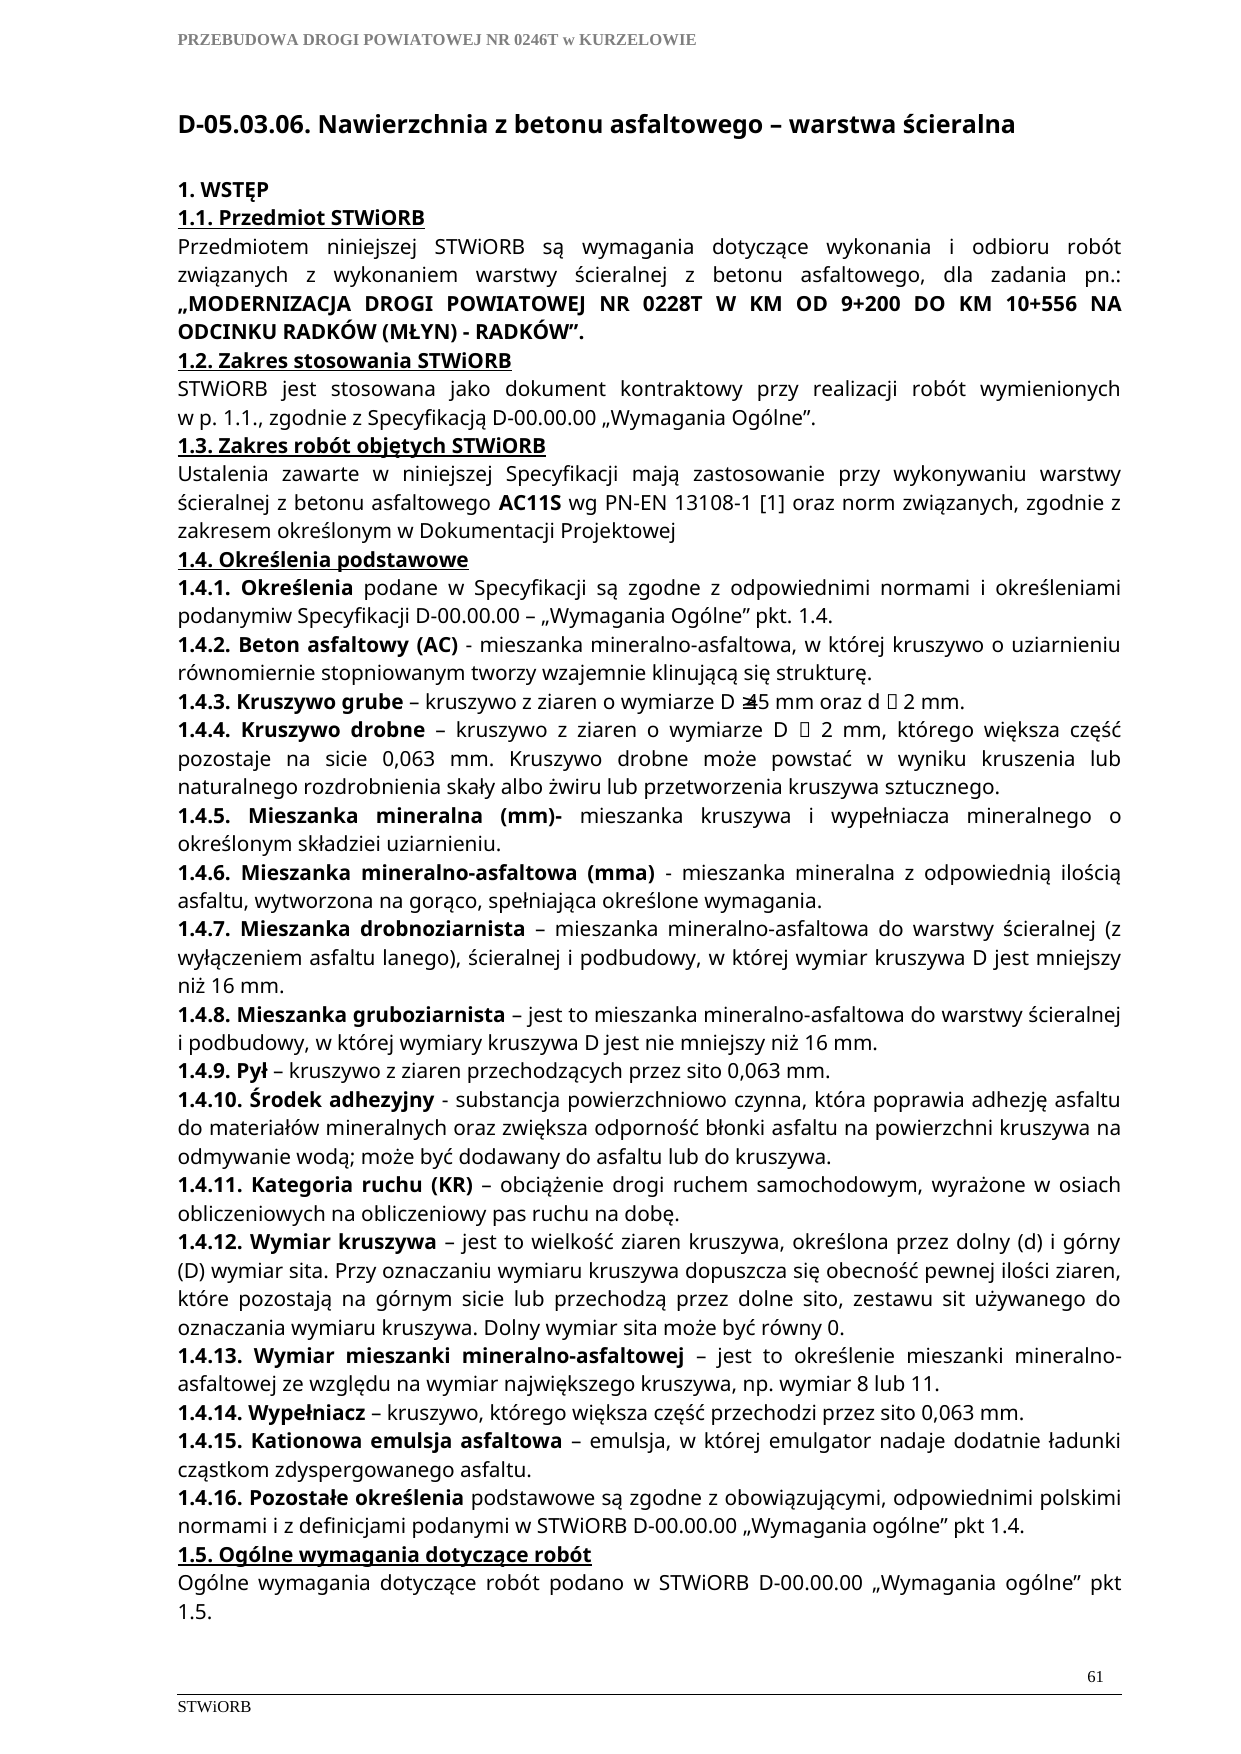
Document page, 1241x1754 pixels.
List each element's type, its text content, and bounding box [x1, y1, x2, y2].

text 1.4.16. Pozostałe określenia podstawowe są zgodne z obowiązującymi, odpowiednimi polskimi normami i z definicjami podanymi w STWiORB D-00.00.00 „Wymagania ogólne” pkt 1.4. [177, 1483, 1122, 1540]
text 1.4.11. Kategoria ruchu (KR) – obciążenie drogi ruchem samochodowym, wyrażone w osiach obliczeniowych na obliczeniowy pas ruchu na dobę. [177, 1170, 1122, 1227]
text 1.4.14. Wypełniacz – kruszywo, którego większa część przechodzi przez sito 0,063 mm. [177, 1398, 1122, 1426]
text 1. WSTĘP [177, 175, 1122, 203]
text 1.4.1. Określenia podane w Specyfikacji są zgodne z odpowiednimi normami i określeniami podanymiw Specyfikacji D-00.00.00 – „Wymagania Ogólne” pkt. 1.4. [177, 573, 1122, 630]
text 1.4.5. Mieszanka mineralna (mm)- mieszanka kruszywa i wypełniacza mineralnego o określonym składziei uziarnieniu. [177, 801, 1122, 858]
text 1.4.13. Wymiar mieszanki mineralno-asfaltowej – jest to określenie mieszanki mineralno-asfaltowej ze względu na wymiar największego kruszywa, np. wymiar 8 lub 11. [177, 1341, 1122, 1398]
text 1.4.7. Mieszanka drobnoziarnista – mieszanka mineralno-asfaltowa do warstwy ścieralnej (z wyłączeniem asfaltu lanego), ścieralnej i podbudowy, w której wymiar kruszywa D jest mniejszy niż 16 mm. [177, 914, 1122, 1000]
text 1.4.8. Mieszanka gruboziarnista – jest to mieszanka mineralno-asfaltowa do warstwy ścieralnej i podbudowy, w której wymiary kruszywa D jest nie mniejszy niż 16 mm. [177, 1000, 1122, 1057]
text 1.4.2. Beton asfaltowy (AC) - mieszanka mineralno-asfaltowa, w której kruszywo o uziarnieniu równomiernie stopniowanym tworzy wzajemnie klinującą się strukturę. [177, 630, 1122, 687]
text 1.4.6. Mieszanka mineralno-asfaltowa (mma) - mieszanka mineralna z odpowiednią ilością asfaltu, wytworzona na gorąco, spełniająca określone wymagania. [177, 858, 1122, 914]
subtitle D-05.03.06. Nawierzchnia z betonu asfaltowego – warstwa ścieralna [177, 107, 1122, 141]
text 1.4.3. Kruszywo grube – kruszywo z ziaren o wymiarze D  45 mm oraz d ≥2 mm. [177, 687, 1122, 715]
text 1.4.4. Kruszywo drobne – kruszywo z ziaren o wymiarze D  2 mm, którego większa część pozostaje na sicie 0,063 mm. Kruszywo drobne może powstać w wyniku kruszenia lub naturalnego rozdrobnienia skały albo żwiru lub przetworzenia kruszywa sztucznego. [177, 715, 1122, 801]
text Ustalenia zawarte w niniejszej Specyfikacji mają zastosowanie przy wykonywaniu warstwy ścieralnej z betonu asfaltowego AC11S wg PN-EN 13108-1 [1] oraz norm związanych, zgodnie z zakresem określonym w Dokumentacji Projektowej [177, 459, 1122, 545]
text 1.4.10. Środek adhezyjny - substancja powierzchniowo czynna, która poprawia adhezję asfaltu do materiałów mineralnych oraz zwiększa odporność błonki asfaltu na powierzchni kruszywa na odmywanie wodą; może być dodawany do asfaltu lub do kruszywa. [177, 1085, 1122, 1170]
text 1.4.12. Wymiar kruszywa – jest to wielkość ziaren kruszywa, określona przez dolny (d) i górny (D) wymiar sita. Przy oznaczaniu wymiaru kruszywa dopuszcza się obecność pewnej ilości ziaren, które pozostają na górnym sicie lub przechodzą przez dolne sito, zestawu sit używanego do oznaczania wymiaru kruszywa. Dolny wymiar sita może być równy 0. [177, 1227, 1122, 1341]
text 1.4. Określenia podstawowe [177, 545, 1122, 573]
text Ogólne wymagania dotyczące robót podano w STWiORB D-00.00.00 „Wymagania ogólne” pkt 1.5. [177, 1568, 1122, 1625]
text 1.2. Zakres stosowania STWiORB [177, 346, 1122, 374]
text 1.4.9. Pył – kruszywo z ziaren przechodzących przez sito 0,063 mm. [177, 1057, 1122, 1085]
text 1.5. Ogólne wymagania dotyczące robót [177, 1540, 1122, 1568]
text 1.3. Zakres robót objętych STWiORB [177, 431, 1122, 459]
text STWiORB jest stosowana jako dokument kontraktowy przy realizacji robót wymienionych w p. 1.1., zgodnie z Specyfikacją D-00.00.00 „Wymagania Ogólne”. [177, 374, 1122, 431]
text 1.4.15. Kationowa emulsja asfaltowa – emulsja, w której emulgator nadaje dodatnie ładunki cząstkom zdyspergowanego asfaltu. [177, 1426, 1122, 1483]
text Przedmiotem niniejszej STWiORB są wymagania dotyczące wykonania i odbioru robót związanych z wykonaniem warstwy ścieralnej z betonu asfaltowego, dla zadania pn.: „MODERNIZACJA DROGI POWIATOWEJ NR 0228T W KM OD 9+200 DO KM 10+556 NA ODCINKU RADKÓW (MŁYN) - RADKÓW”. [177, 232, 1122, 346]
text 1.1. Przedmiot STWiORB [177, 203, 1122, 232]
